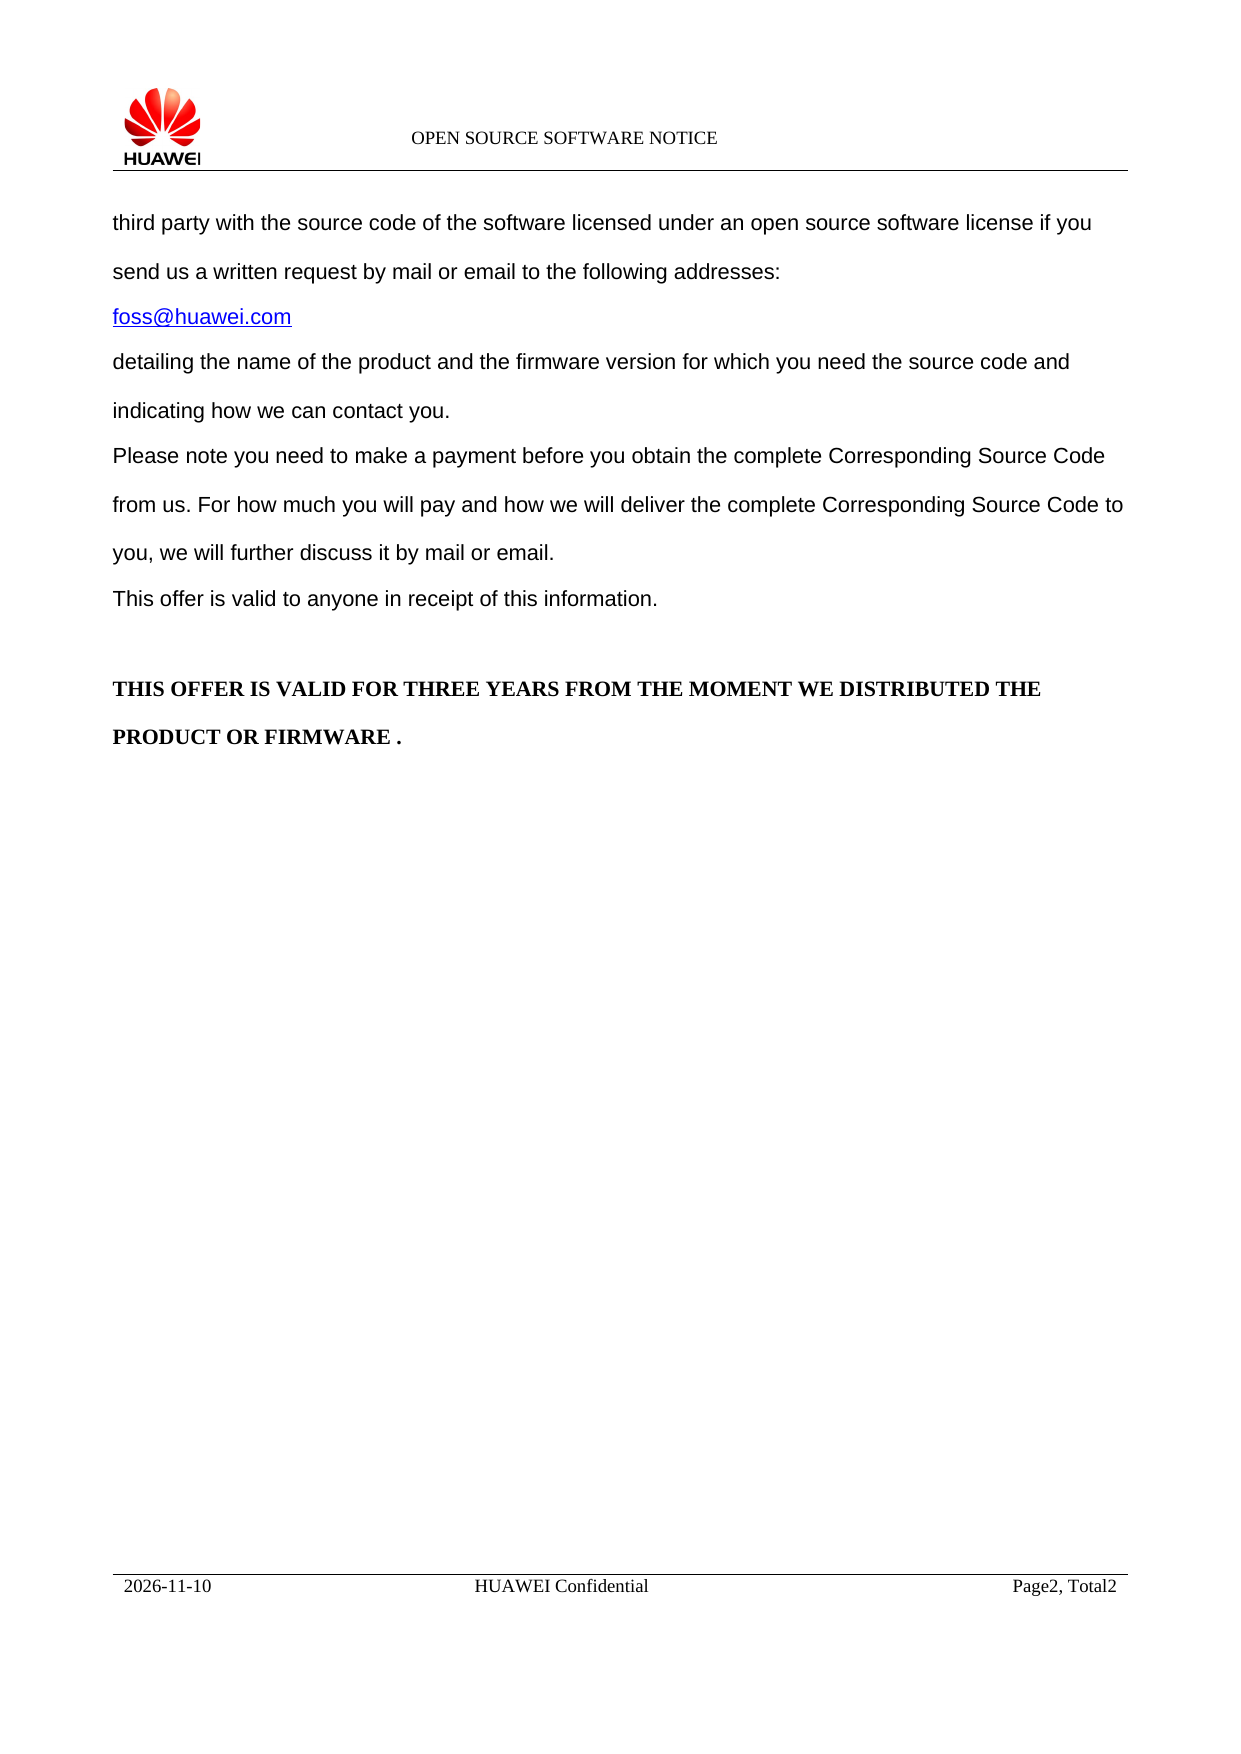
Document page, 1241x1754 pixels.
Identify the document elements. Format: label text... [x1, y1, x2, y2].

text detailing the name of the product and the firmware version for which you need the source code and indicating how we can contact you. [112, 345, 1128, 427]
text foss@huawei.com [112, 300, 1128, 333]
text Please note you need to make a payment before you obtain the complete Corresponding Source Code from us. For how much you will pay and how we will deliver the complete Corresponding Source Code to you, we will further discuss it by mail or email. [112, 439, 1128, 569]
text This offer is valid to anyone in receipt of this information. [112, 582, 1128, 614]
picture [124, 88, 201, 165]
text This offer is valid for three years from the moment we distributed the product or firmware . [112, 672, 1128, 753]
